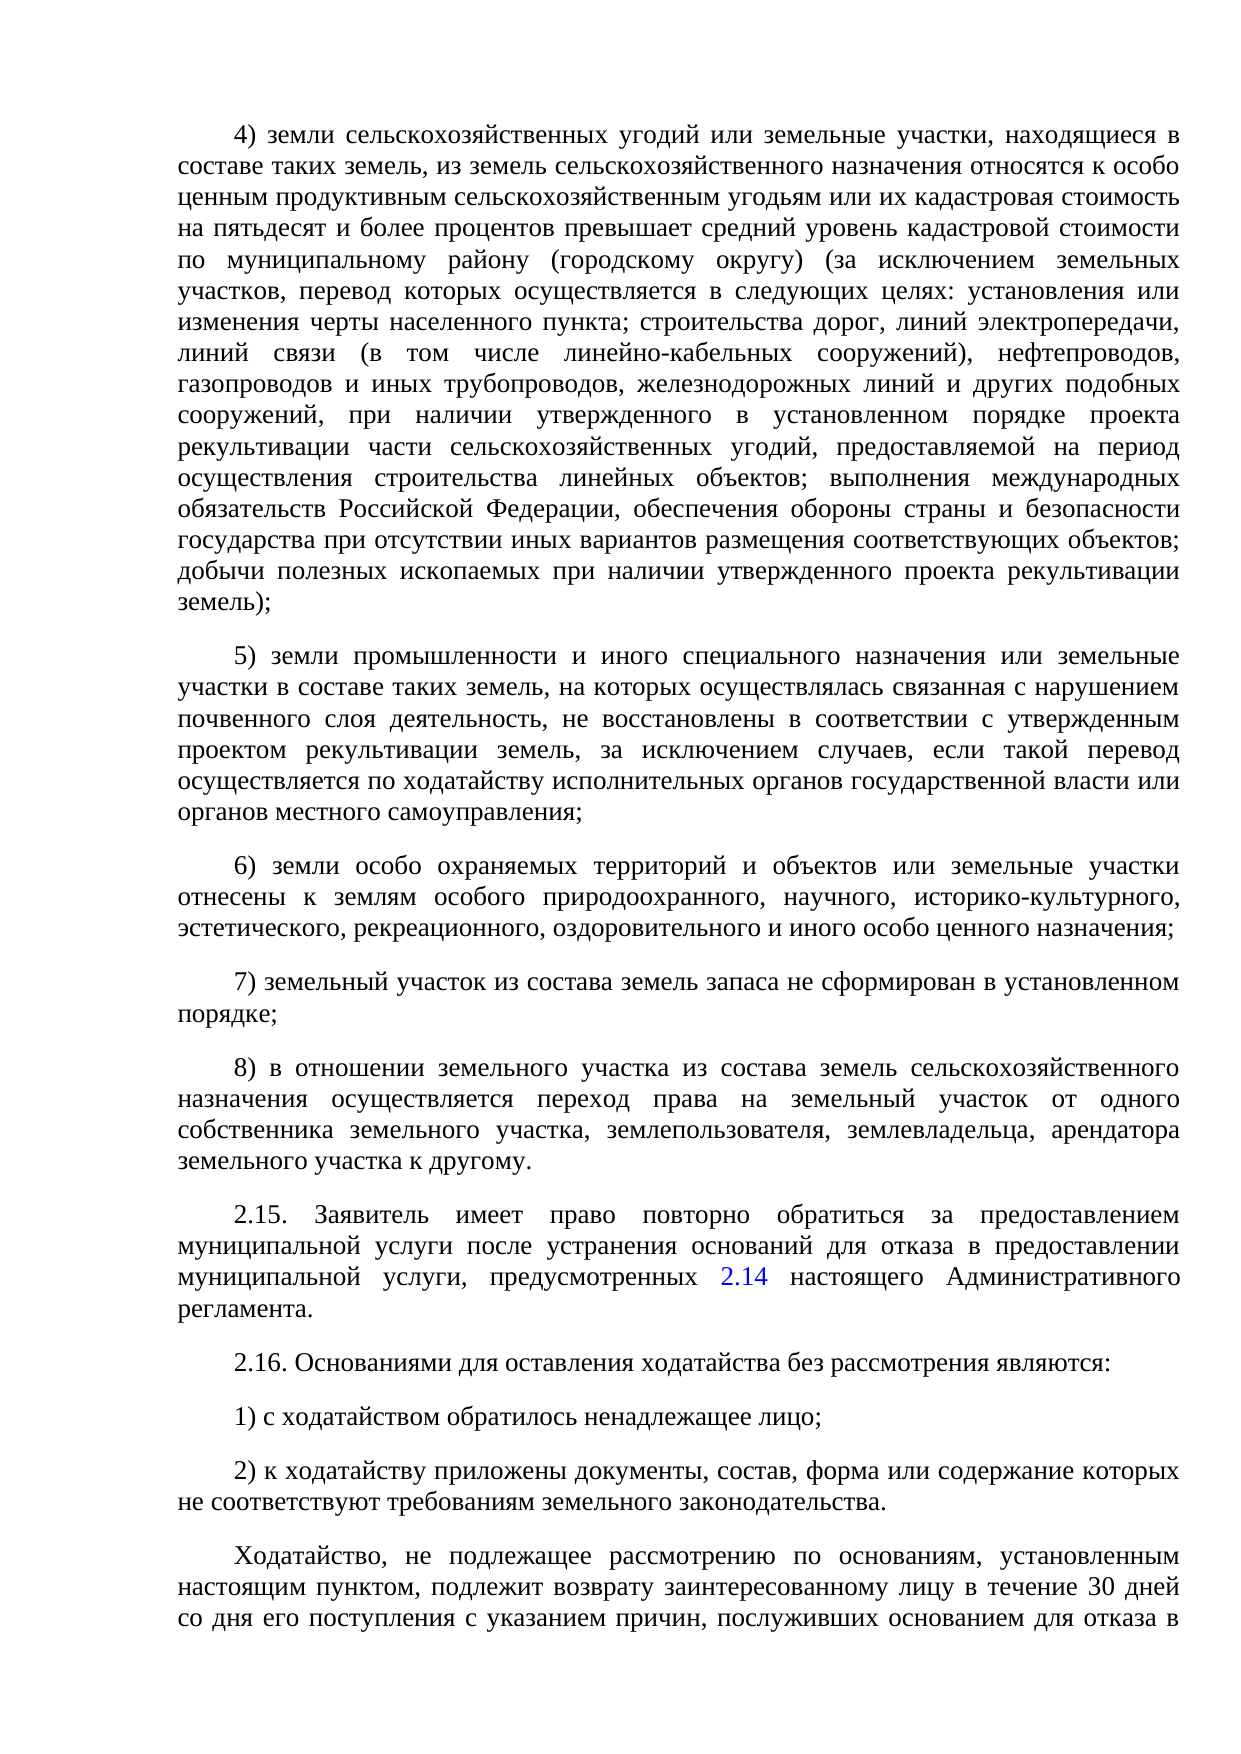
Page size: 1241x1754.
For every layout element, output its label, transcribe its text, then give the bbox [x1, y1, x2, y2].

text 2.16. Основаниями для оставления ходатайства без рассмотрения являются: [177, 1346, 1181, 1377]
text 2.15. Заявитель имеет право повторно обратиться за предоставлением муниципальной услуги после устранения оснований для отказа в предоставлении муниципальной услуги, предусмотренных 2.14 настоящего Административного регламента. [177, 1198, 1181, 1323]
text 2) к ходатайству приложены документы, состав, форма или содержание которых не соответствуют требованиям земельного законодательства. [177, 1454, 1181, 1516]
text 6) земли особо охраняемых территорий и объектов или земельные участки отнесены к землям особого природоохранного, научного, историко-культурного, эстетического, рекреационного, оздоровительного и иного особо ценного назначения; [177, 849, 1181, 943]
text 8) в отношении земельного участка из состава земель сельскохозяйственного назначения осуществляется переход права на земельный участок от одного собственника земельного участка, землепользователя, землевладельца, арендатора земельного участка к другому. [177, 1051, 1181, 1175]
text 7) земельный участок из состава земель запаса не сформирован в установленном порядке; [177, 966, 1181, 1028]
text 5) земли промышленности и иного специального назначения или земельные участки в составе таких земель, на которых осуществлялась связанная с нарушением почвенного слоя деятельность, не восстановлены в соответствии с утвержденным проектом рекультивации земель, за исключением случаев, если такой перевод осуществляется по ходатайству исполнительных органов государственной власти или органов местного самоуправления; [177, 639, 1181, 826]
text 4) земли сельскохозяйственных угодий или земельные участки, находящиеся в составе таких земель, из земель сельскохозяйственного назначения относятся к особо ценным продуктивным сельскохозяйственным угодьям или их кадастровая стоимость на пятьдесят и более процентов превышает средний уровень кадастровой стоимости по муниципальному району (городскому округу) (за исключением земельных участков, перевод которых осуществляется в следующих целях: установления или изменения черты населенного пункта; строительства дорог, линий электропередачи, линий связи (в том числе линейно-кабельных сооружений), нефтепроводов, газопроводов и иных трубопроводов, железнодорожных линий и других подобных сооружений, при наличии утвержденного в установленном порядке проекта рекультивации части сельскохозяйственных угодий, предоставляемой на период осуществления строительства линейных объектов; выполнения международных обязательств Российской Федерации, обеспечения обороны страны и безопасности государства при отсутствии иных вариантов размещения соответствующих объектов; добычи полезных ископаемых при наличии утвержденного проекта рекультивации земель); [177, 118, 1181, 616]
text 1) с ходатайством обратилось ненадлежащее лицо; [177, 1400, 1181, 1431]
